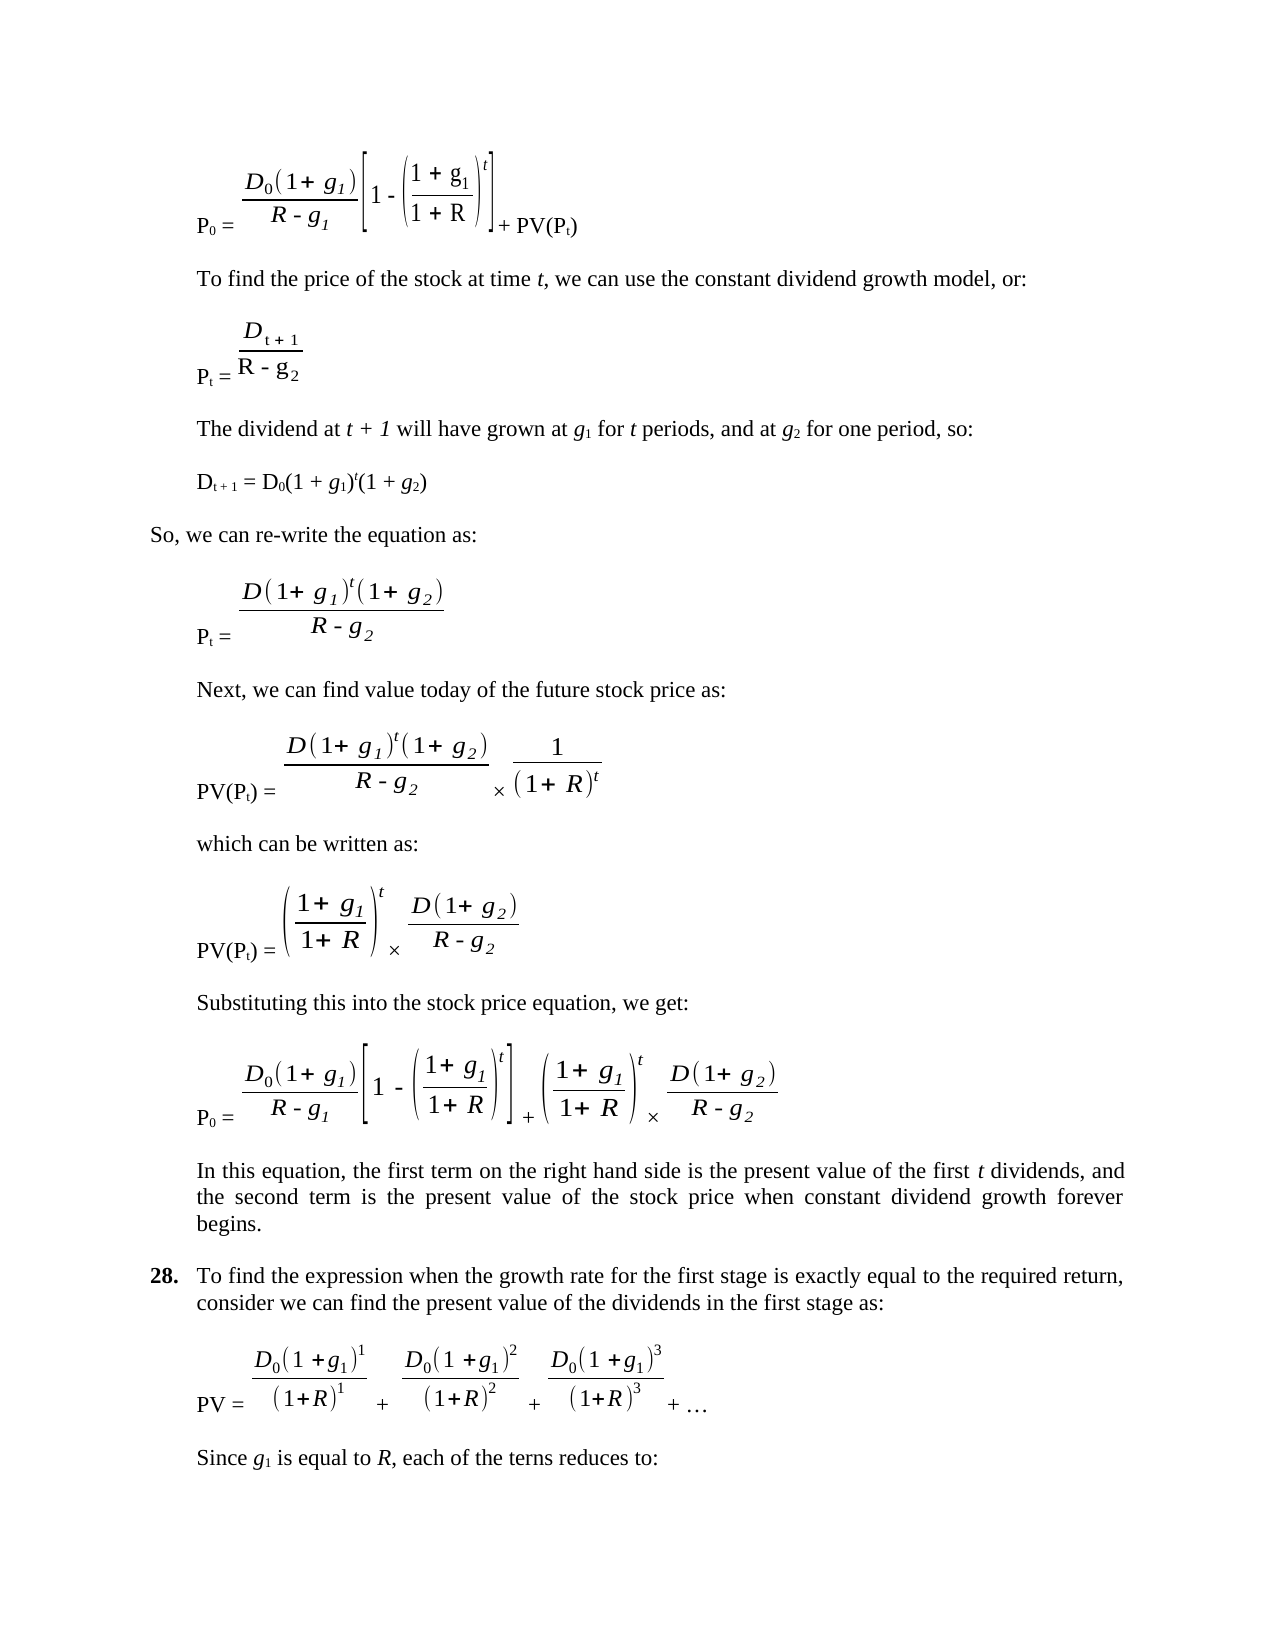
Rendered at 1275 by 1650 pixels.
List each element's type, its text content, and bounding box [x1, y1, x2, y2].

text PV(Pt) = × [150, 883, 1125, 963]
text Dt + 1 = D0(1 + g1)t(1 + g2) [150, 468, 1125, 494]
text The dividend at t + 1 will have grown at g1 for t periods, and at g2 for one period, so: [150, 415, 1125, 442]
text P0 = + PV(Pt) [150, 150, 1125, 238]
text Since g1 is equal to R, each of the terns reduces to: [150, 1444, 1125, 1470]
text To find the price of the stock at time t, we can use the constant dividend growth model, or: [150, 265, 1125, 291]
text Next, we can find value today of the future stock price as: [150, 676, 1125, 702]
text Pt = [150, 573, 1125, 649]
text which can be written as: [150, 830, 1125, 857]
text P0 = + × [150, 1042, 1125, 1131]
text Pt = [150, 318, 1125, 389]
text In this equation, the first term on the right hand side is the present value of the first t dividends, and the second term is the present value of the stock price when constant dividend growth forever begins. [150, 1157, 1125, 1236]
text PV = + + + … [150, 1342, 1125, 1417]
text So, we can re-write the equation as: [150, 521, 1125, 547]
text PV(Pt) = × [150, 728, 1125, 804]
text 28. To find the expression when the growth rate for the first stage is exactly equal to the required return, consider we can find the present value of the dividends in the first stage as: [150, 1262, 1125, 1315]
text Substituting this into the stock price equation, we get: [150, 989, 1125, 1016]
